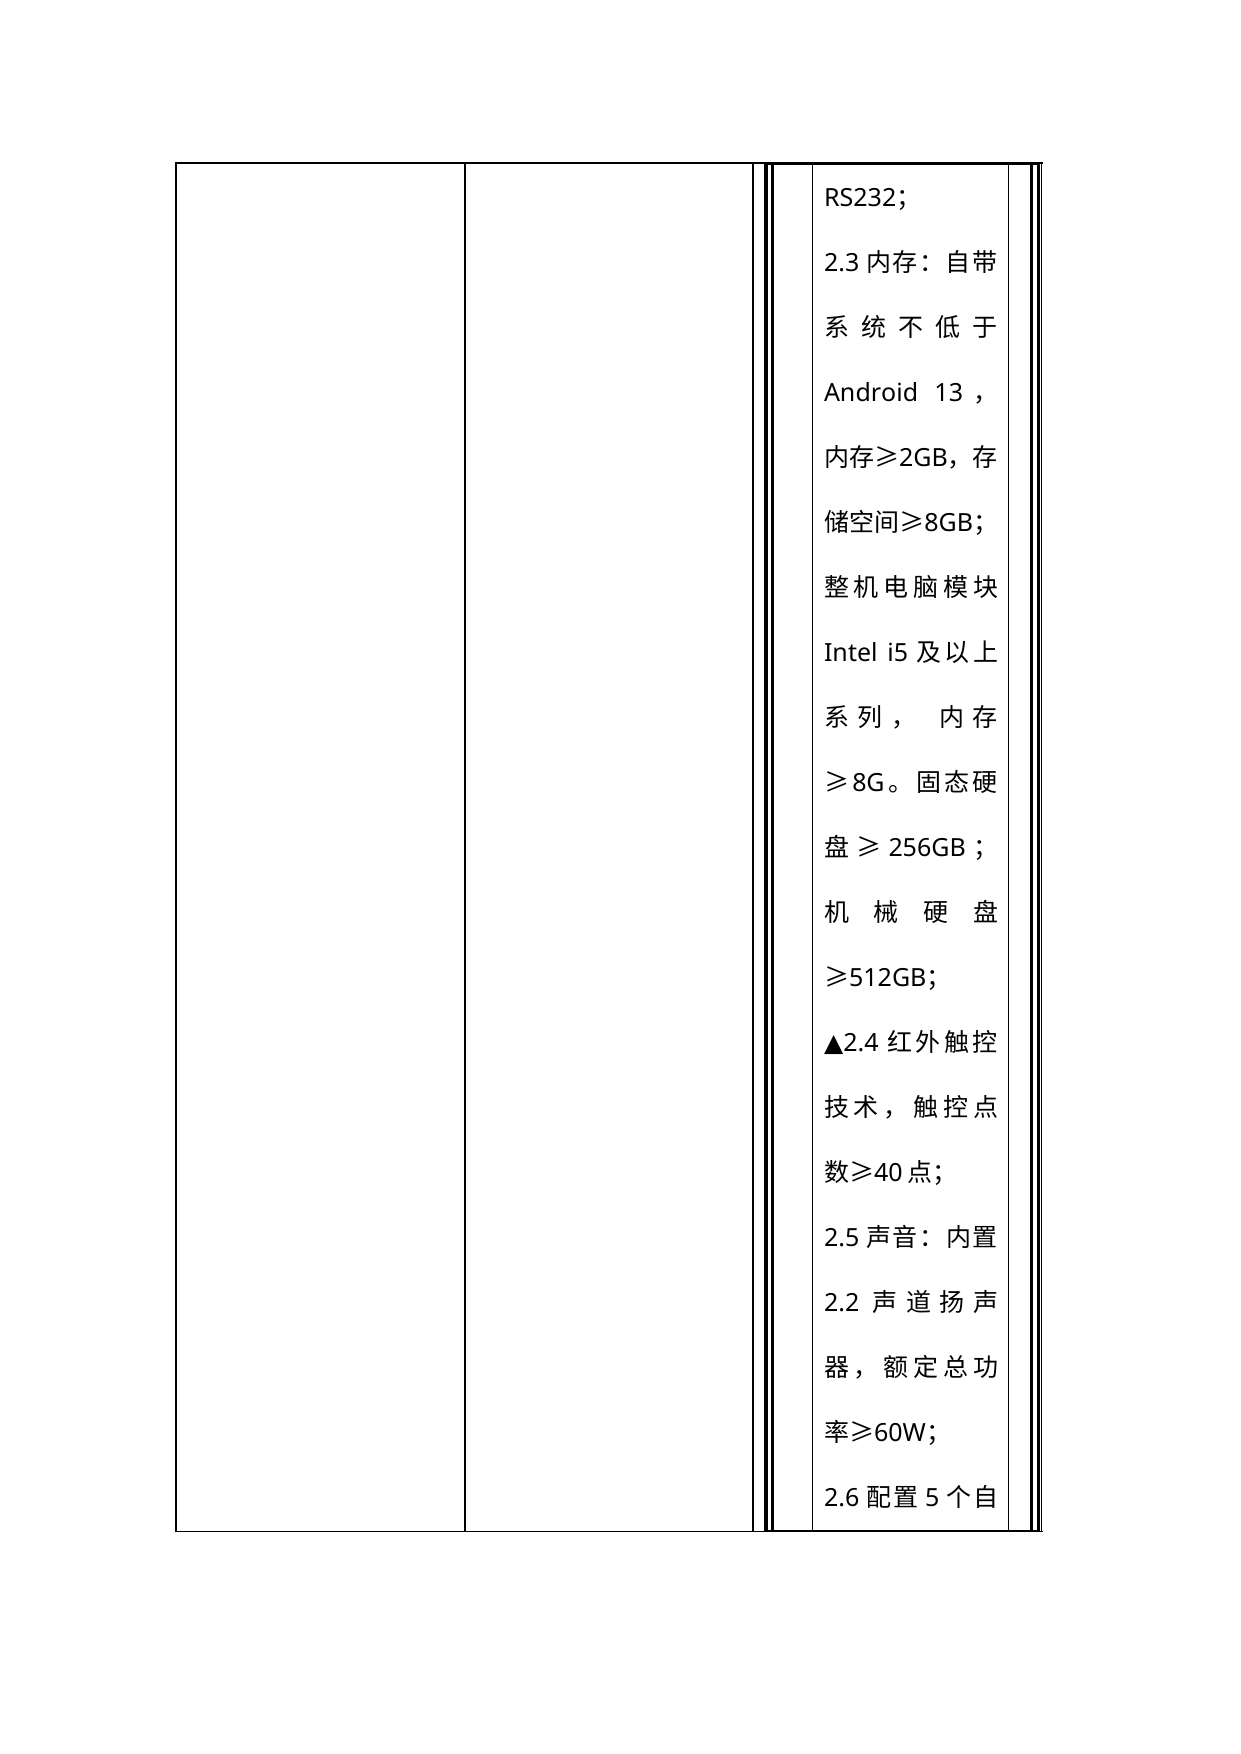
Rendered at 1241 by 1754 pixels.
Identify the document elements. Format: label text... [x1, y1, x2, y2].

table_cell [754, 164, 764, 1531]
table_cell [1009, 165, 1030, 1530]
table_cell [813, 165, 1008, 1530]
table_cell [774, 165, 812, 1530]
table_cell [1033, 165, 1037, 1530]
table_cell 1 [177, 164, 464, 1531]
table_cell [466, 164, 752, 1531]
